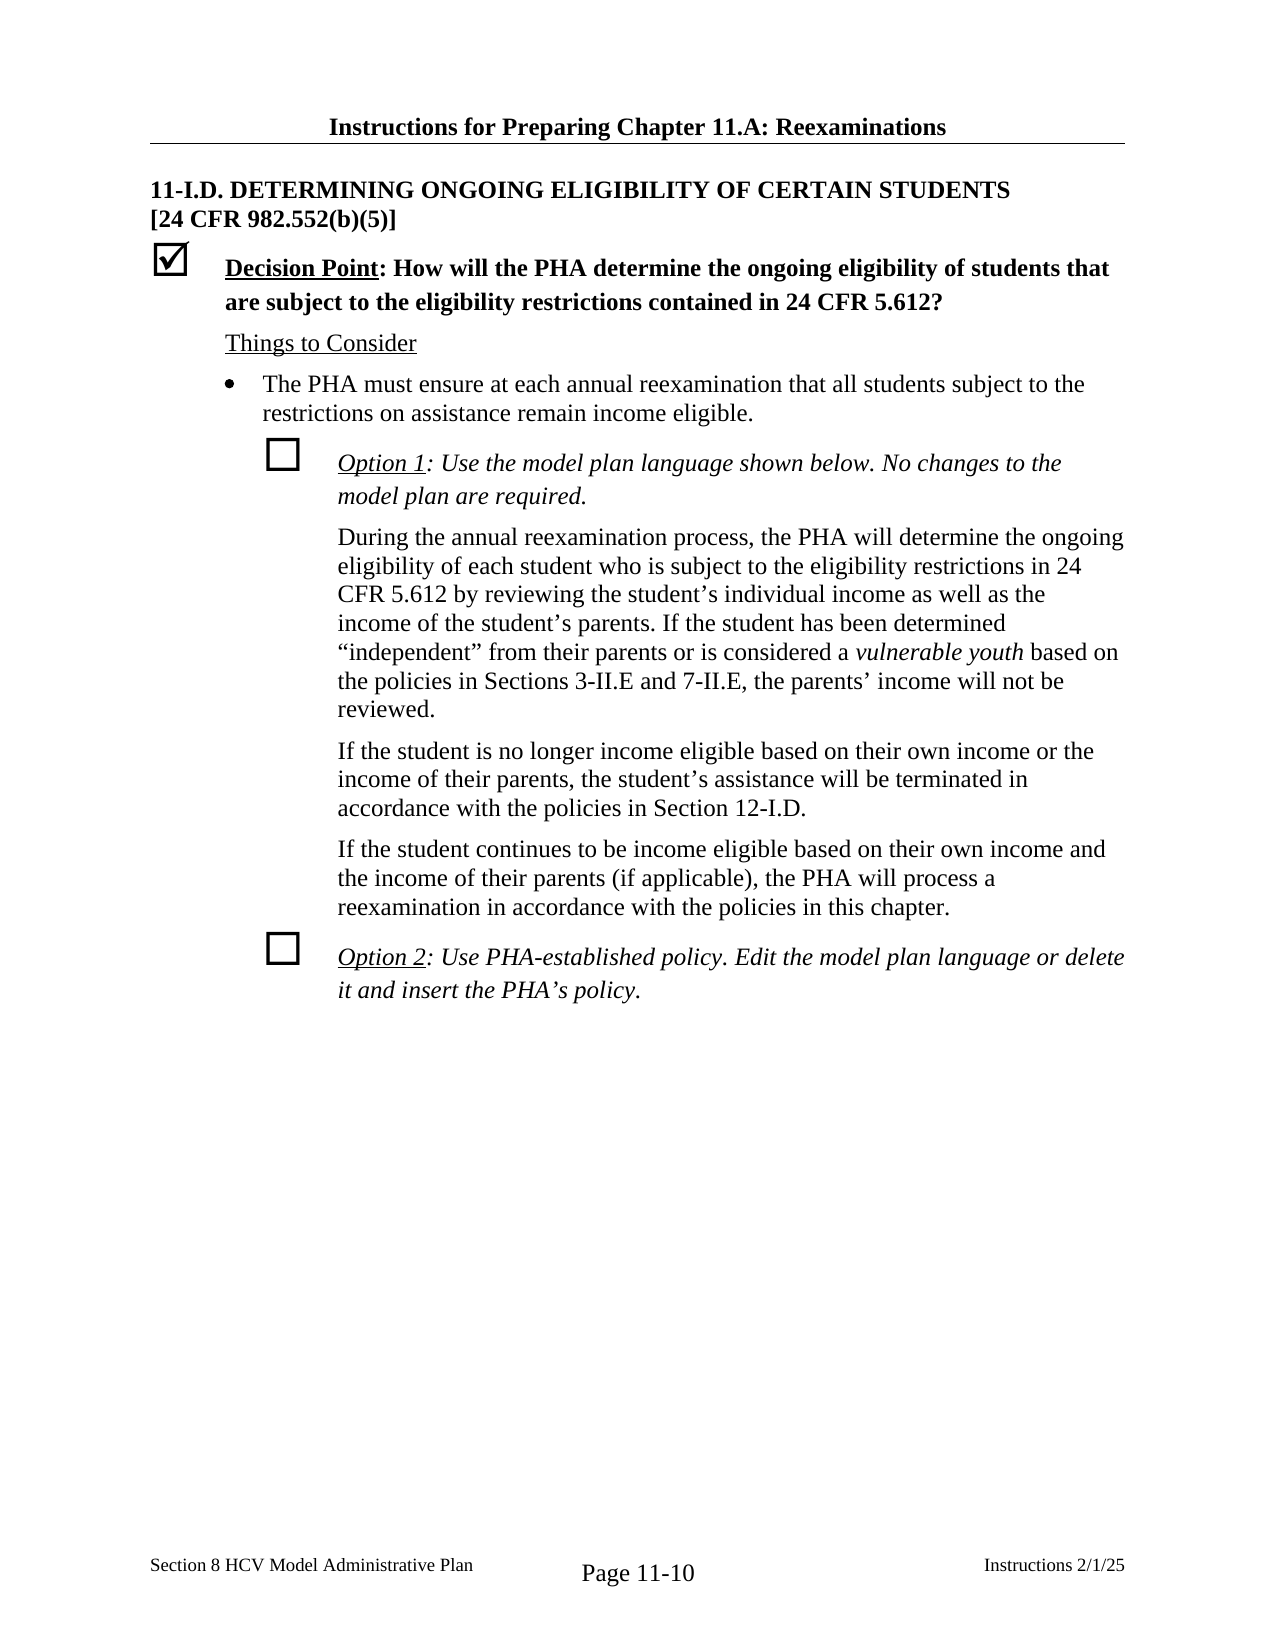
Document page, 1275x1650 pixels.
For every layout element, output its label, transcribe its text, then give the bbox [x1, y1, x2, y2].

text Option 2: Use PHA-established policy. Edit the model plan language or delete it and insert the PHA’s policy. [262, 933, 1125, 1004]
list The PHA must ensure at each annual reexamination that all students subject to the restrictions on assistance remain income eligible. [225, 369, 1125, 427]
text During the annual reexamination process, the PHA will determine the ongoing eligibility of each student who is subject to the eligibility restrictions in 24 CFR 5.612 by reviewing the student’s individual income as well as the income of the student’s parents. If the student has been determined “independent” from their parents or is considered a vulnerable youth based on the policies in Sections 3-II.E and 7-II.E, the parents’ income will not be reviewed. [337, 522, 1125, 723]
text If the student is no longer income eligible based on their own income or the income of their parents, the student’s assistance will be terminated in accordance with the policies in Section 12-I.D. [337, 736, 1125, 822]
text Option 1: Use the model plan language shown below. No changes to the model plan are required. [262, 439, 1125, 509]
text Things to Consider [225, 328, 1125, 357]
text Decision Point: How will the PHA determine the ongoing eligibility of students that are subject to the eligibility restrictions contained in 24 CFR 5.612? [150, 245, 1125, 315]
text 11-I.D. DETERMINING ONGOING ELIGIBILITY OF CERTAIN STUDENTS [24 CFR 982.552(b)(5)] [150, 175, 1125, 232]
text If the student continues to be income eligible based on their own income and the income of their parents (if applicable), the PHA will process a reexamination in accordance with the policies in this chapter. [337, 834, 1125, 921]
